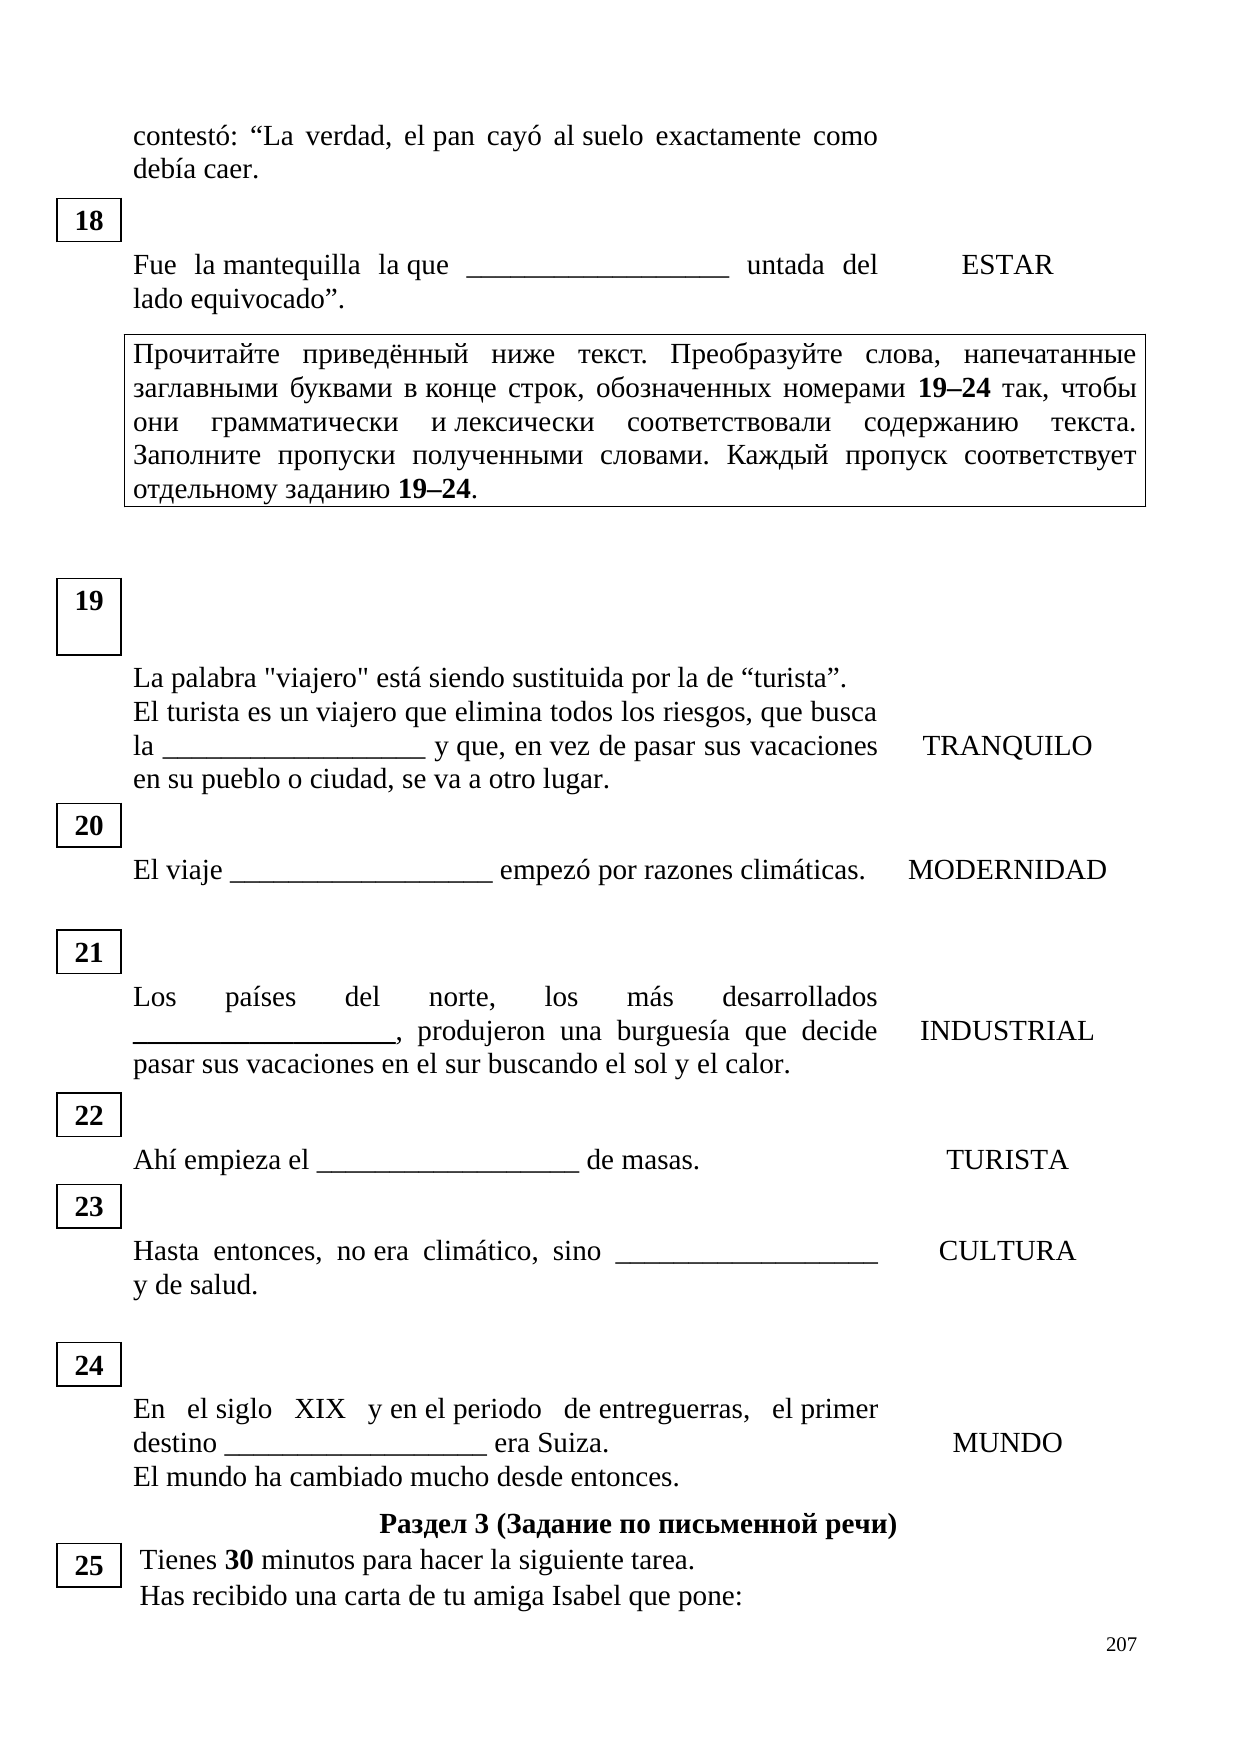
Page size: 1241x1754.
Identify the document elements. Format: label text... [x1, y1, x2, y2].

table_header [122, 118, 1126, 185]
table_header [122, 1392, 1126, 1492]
text 24 [58, 1346, 120, 1383]
text Прочитайте приведённый ниже текст. Преобразуйте слова, напечатанные заглавными буквами в конце строк, обозначенных номерами 19–24 так, чтобы они грамматически и лексически соответствовали содержанию текста. Заполните пропуски полученными словами. Каждый пропуск соответствует отдельному заданию 19–24. [125, 335, 1145, 506]
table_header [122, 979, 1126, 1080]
text 19 [58, 581, 120, 652]
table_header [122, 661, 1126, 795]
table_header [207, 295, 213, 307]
text Tienes 30 minutos para hacer la siguiente tarea. [133, 1542, 1137, 1576]
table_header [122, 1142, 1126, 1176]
text 23 [58, 1187, 120, 1225]
text Has recibido una carta de tu amiga Isabel que pone: [133, 1578, 1137, 1612]
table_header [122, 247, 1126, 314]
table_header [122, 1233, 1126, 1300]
text 25 [58, 1546, 120, 1584]
text 21 [58, 933, 120, 971]
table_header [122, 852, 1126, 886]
text Раздел 3 (Задание по письменной речи) [133, 1507, 1137, 1540]
text 20 [58, 806, 120, 844]
text 22 [58, 1096, 120, 1134]
text 18 [58, 201, 120, 239]
